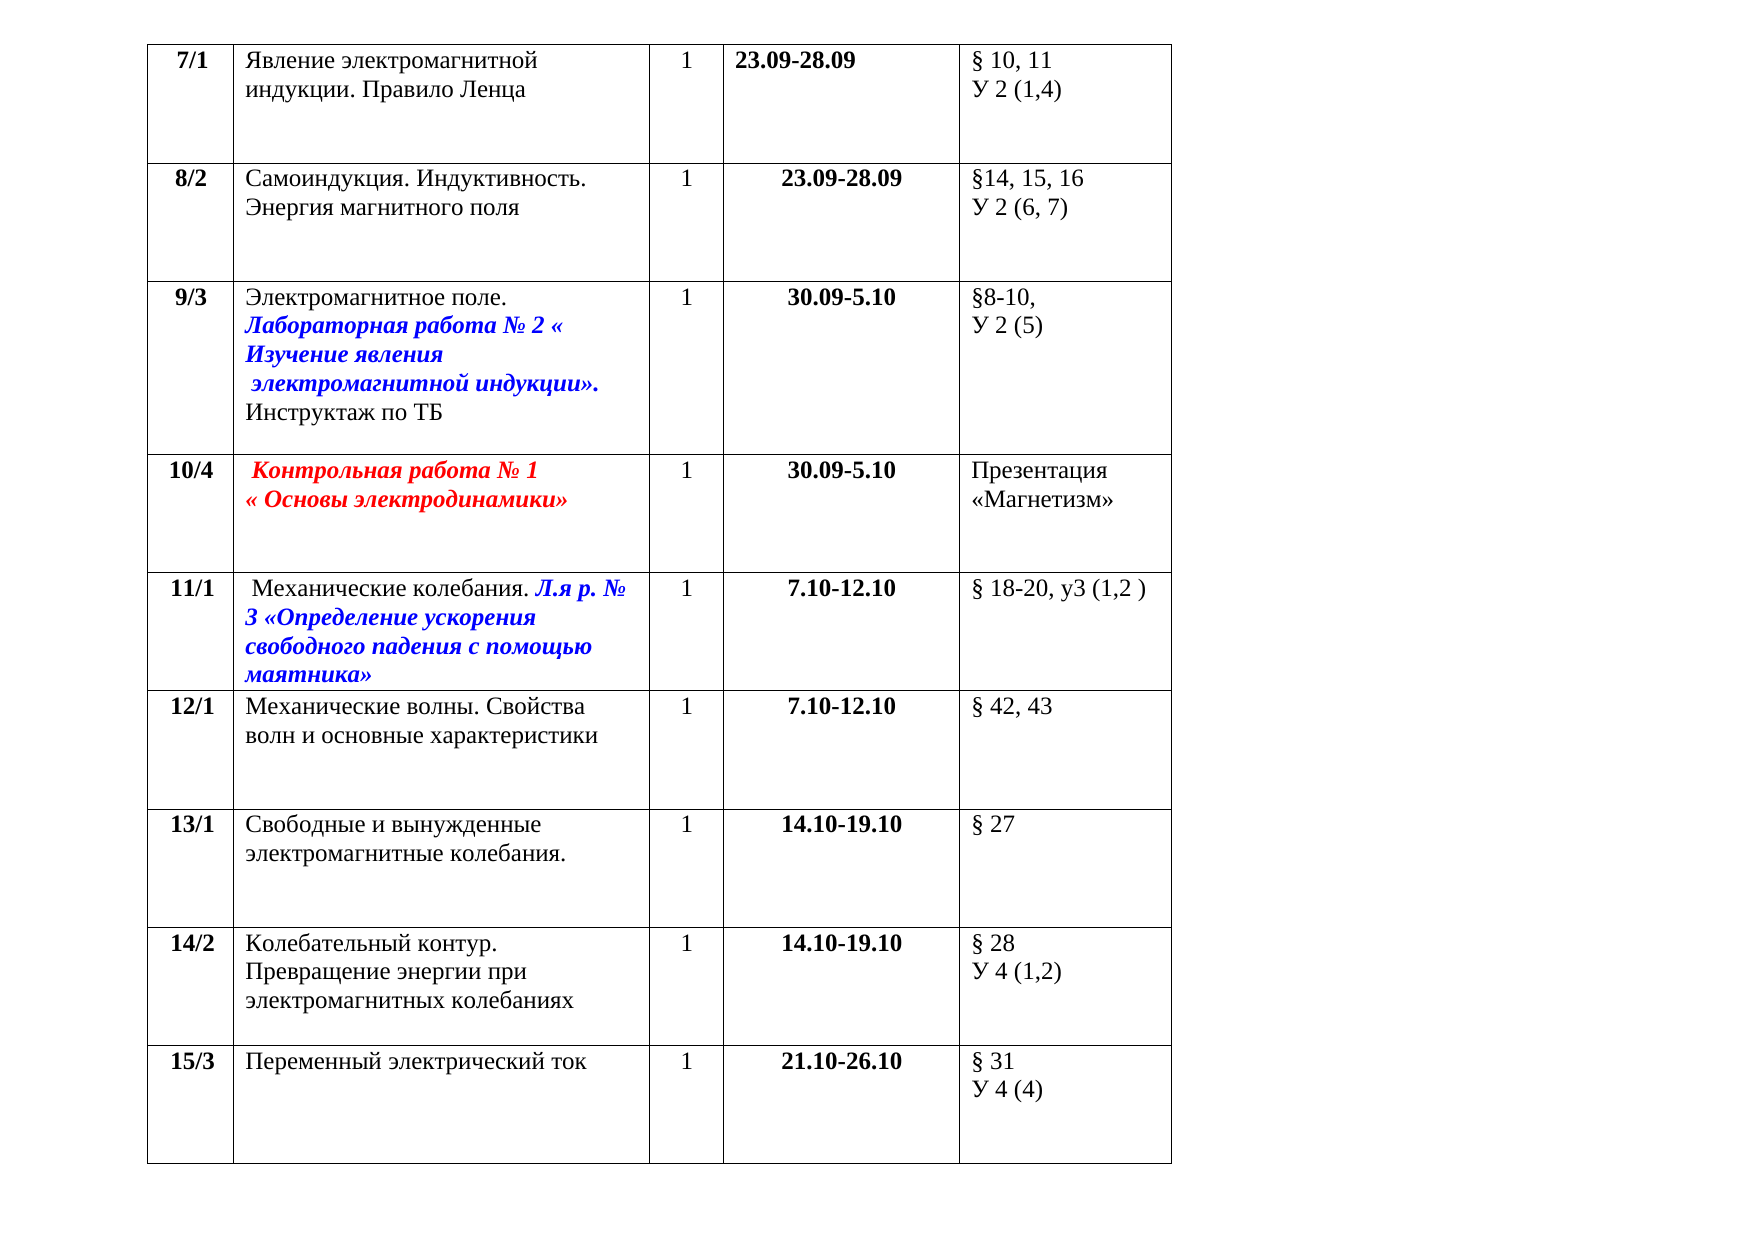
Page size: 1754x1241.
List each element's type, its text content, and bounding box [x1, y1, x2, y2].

table_cell Презентация «Магнетизм» [960, 455, 1171, 572]
table_cell 1 [650, 691, 723, 808]
table_cell Переменный электрический ток [234, 1046, 649, 1163]
table_cell 23.09-28.09 [724, 164, 959, 281]
table_cell 14.10-19.10 [724, 928, 959, 1045]
table_cell 1 [650, 282, 723, 454]
table_cell 1 [650, 455, 723, 572]
table_cell 1 [650, 810, 723, 927]
table_cell Явление электромагнитной индукции. Правило Ленца [234, 45, 649, 162]
table_cell 1 [650, 164, 723, 281]
table_cell Свободные и вынужденные электромагнитные колебания. [234, 810, 649, 927]
table_cell § 28 У 4 (1,2) [960, 928, 1171, 1045]
table_cell Механические волны. Свойства волн и основные характеристики [234, 691, 649, 808]
table_cell 14.10-19.10 [724, 810, 959, 927]
table_cell 9/3 [148, 282, 233, 454]
table_cell § 42, 43 [960, 691, 1171, 808]
table_cell 7/1 [148, 45, 233, 162]
table_cell 11/1 [148, 573, 233, 690]
table_cell 21.10-26.10 [724, 1046, 959, 1163]
table_cell Самоиндукция. Индуктивность. Энергия магнитного поля [234, 164, 649, 281]
table_cell 1 [650, 1046, 723, 1163]
table_cell 1 [650, 928, 723, 1045]
table_cell 1 [650, 573, 723, 690]
table_cell 7.10-12.10 [724, 573, 959, 690]
table_cell 7.10-12.10 [724, 691, 959, 808]
table_cell 23.09-28.09 [724, 45, 959, 162]
table_cell § 18-20, у3 (1,2 ) [960, 573, 1171, 690]
table_cell 8/2 [148, 164, 233, 281]
table_cell §14, 15, 16 У 2 (6, 7) [960, 164, 1171, 281]
table_cell 30.09-5.10 [724, 455, 959, 572]
table_cell 12/1 [148, 691, 233, 808]
table_cell 13/1 [148, 810, 233, 927]
table_cell Колебательный контур. Превращение энергии при электромагнитных колебаниях [234, 928, 649, 1045]
table_cell Механические колебания. Л.я р. № 3 «Определение ускорения свободного падения с помощью маятника» [234, 573, 649, 690]
table_cell 30.09-5.10 [724, 282, 959, 454]
table_cell Контрольная работа № 1 « Основы электродинамики» [234, 455, 649, 572]
table_cell 14/2 [148, 928, 233, 1045]
table_cell 1 [650, 45, 723, 162]
table_cell §8-10, У 2 (5) [960, 282, 1171, 454]
table_cell § 31 У 4 (4) [960, 1046, 1171, 1163]
table_cell § 10, 11 У 2 (1,4) [960, 45, 1171, 162]
table_cell 10/4 [148, 455, 233, 572]
table_cell § 27 [960, 810, 1171, 927]
table_cell 15/3 [148, 1046, 233, 1163]
table_cell Электромагнитное поле. Лабораторная работа № 2 « Изучение явления электромагнитной индукции». Инструктаж по ТБ [234, 282, 649, 454]
